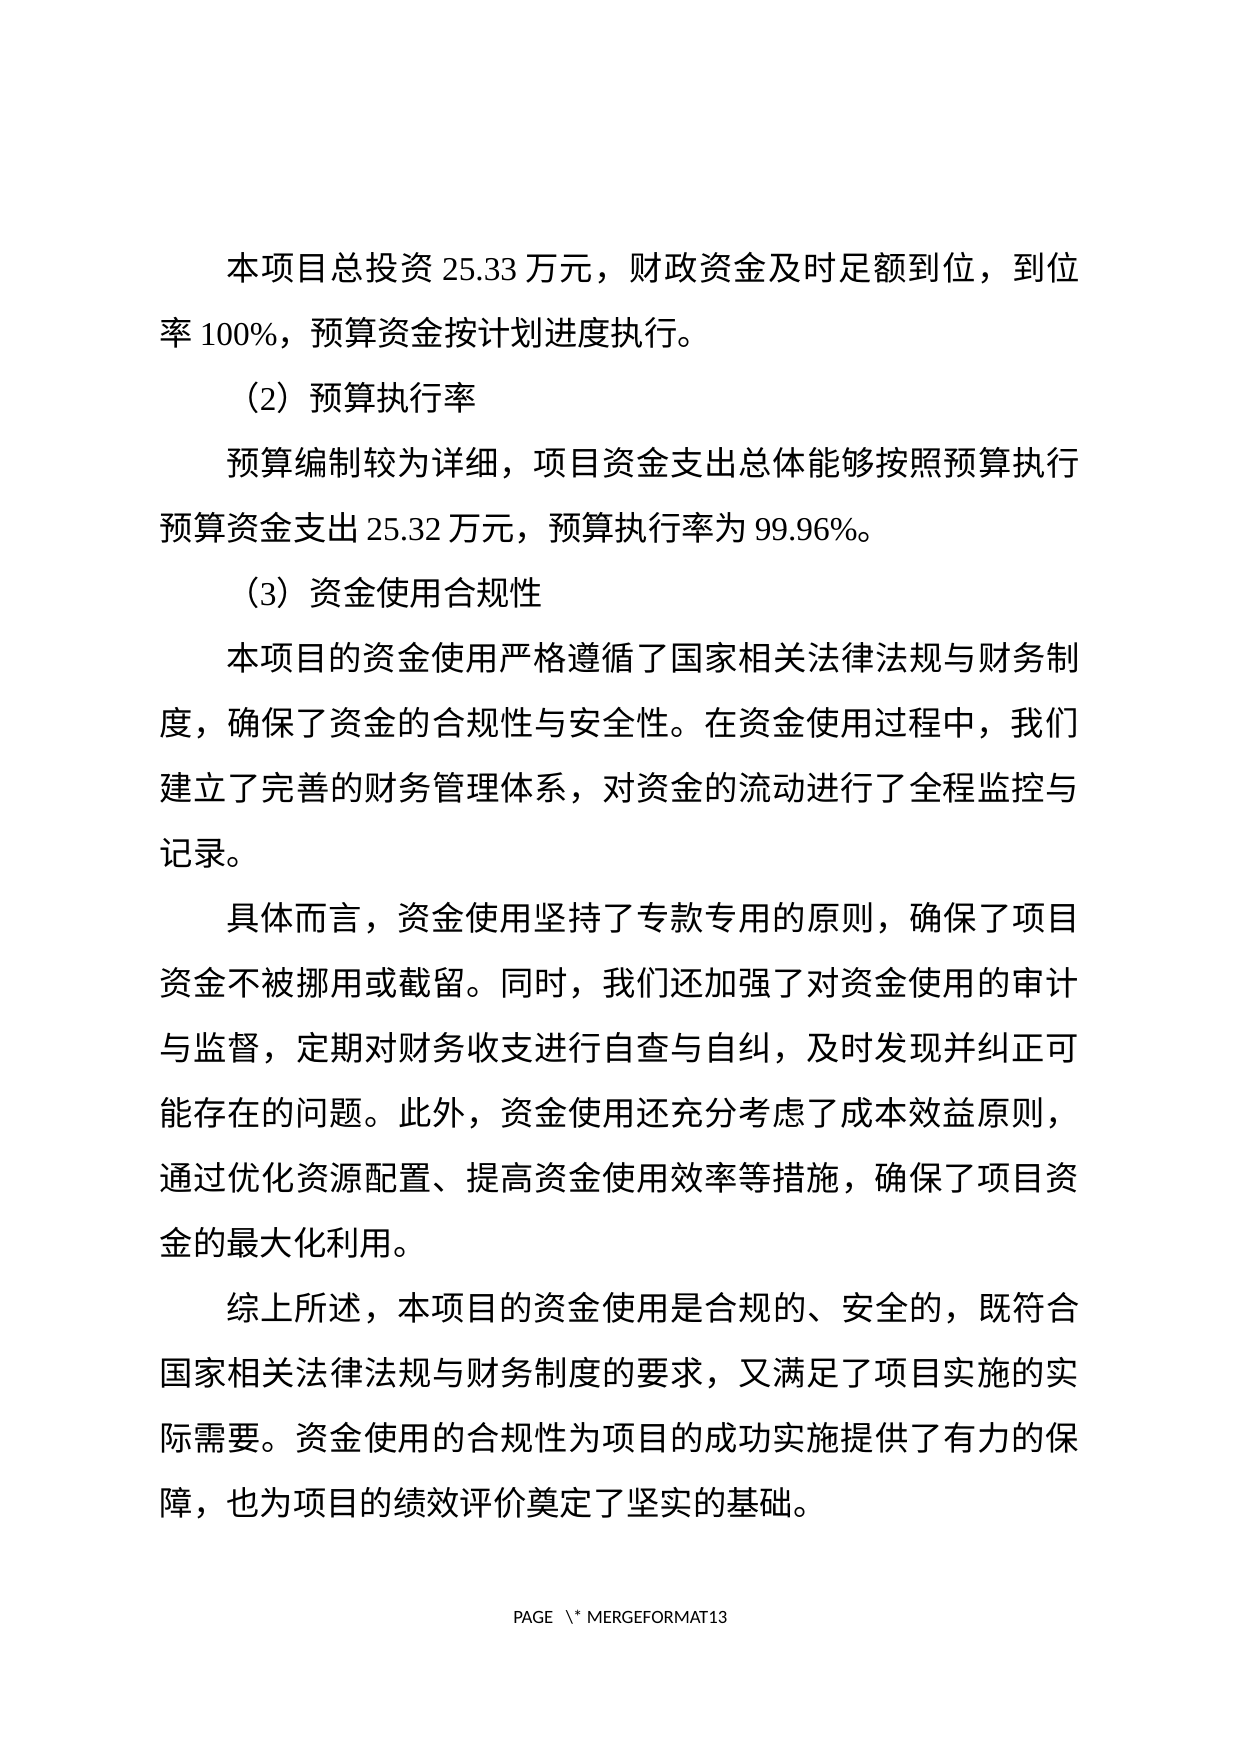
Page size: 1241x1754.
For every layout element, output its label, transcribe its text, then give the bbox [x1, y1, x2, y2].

text 本项目总投资25.33万元，财政资金及时足额到位，到位率100%，预算资金按计划进度执行。 [159, 233, 1081, 363]
text 综上所述，本项目的资金使用是合规的、安全的，既符合国家相关法律法规与财务制度的要求，又满足了项目实施的实际需要。资金使用的合规性为项目的成功实施提供了有力的保障，也为项目的绩效评价奠定了坚实的基础。 [159, 1273, 1081, 1533]
text 预算编制较为详细，项目资金支出总体能够按照预算执行，预算资金支出25.32万元，预算执行率为99.96%。 [159, 428, 1081, 558]
text 本项目的资金使用严格遵循了国家相关法律法规与财务制度，确保了资金的合规性与安全性。在资金使用过程中，我们建立了完善的财务管理体系，对资金的流动进行了全程监控与记录。 [159, 623, 1081, 883]
text （2）预算执行率 [159, 363, 1081, 428]
text （3）资金使用合规性 [159, 558, 1081, 623]
text 具体而言，资金使用坚持了专款专用的原则，确保了项目资金不被挪用或截留。同时，我们还加强了对资金使用的审计与监督，定期对财务收支进行自查与自纠，及时发现并纠正可能存在的问题。此外，资金使用还充分考虑了成本效益原则，通过优化资源配置、提高资金使用效率等措施，确保了项目资金的最大化利用。 [159, 883, 1081, 1273]
